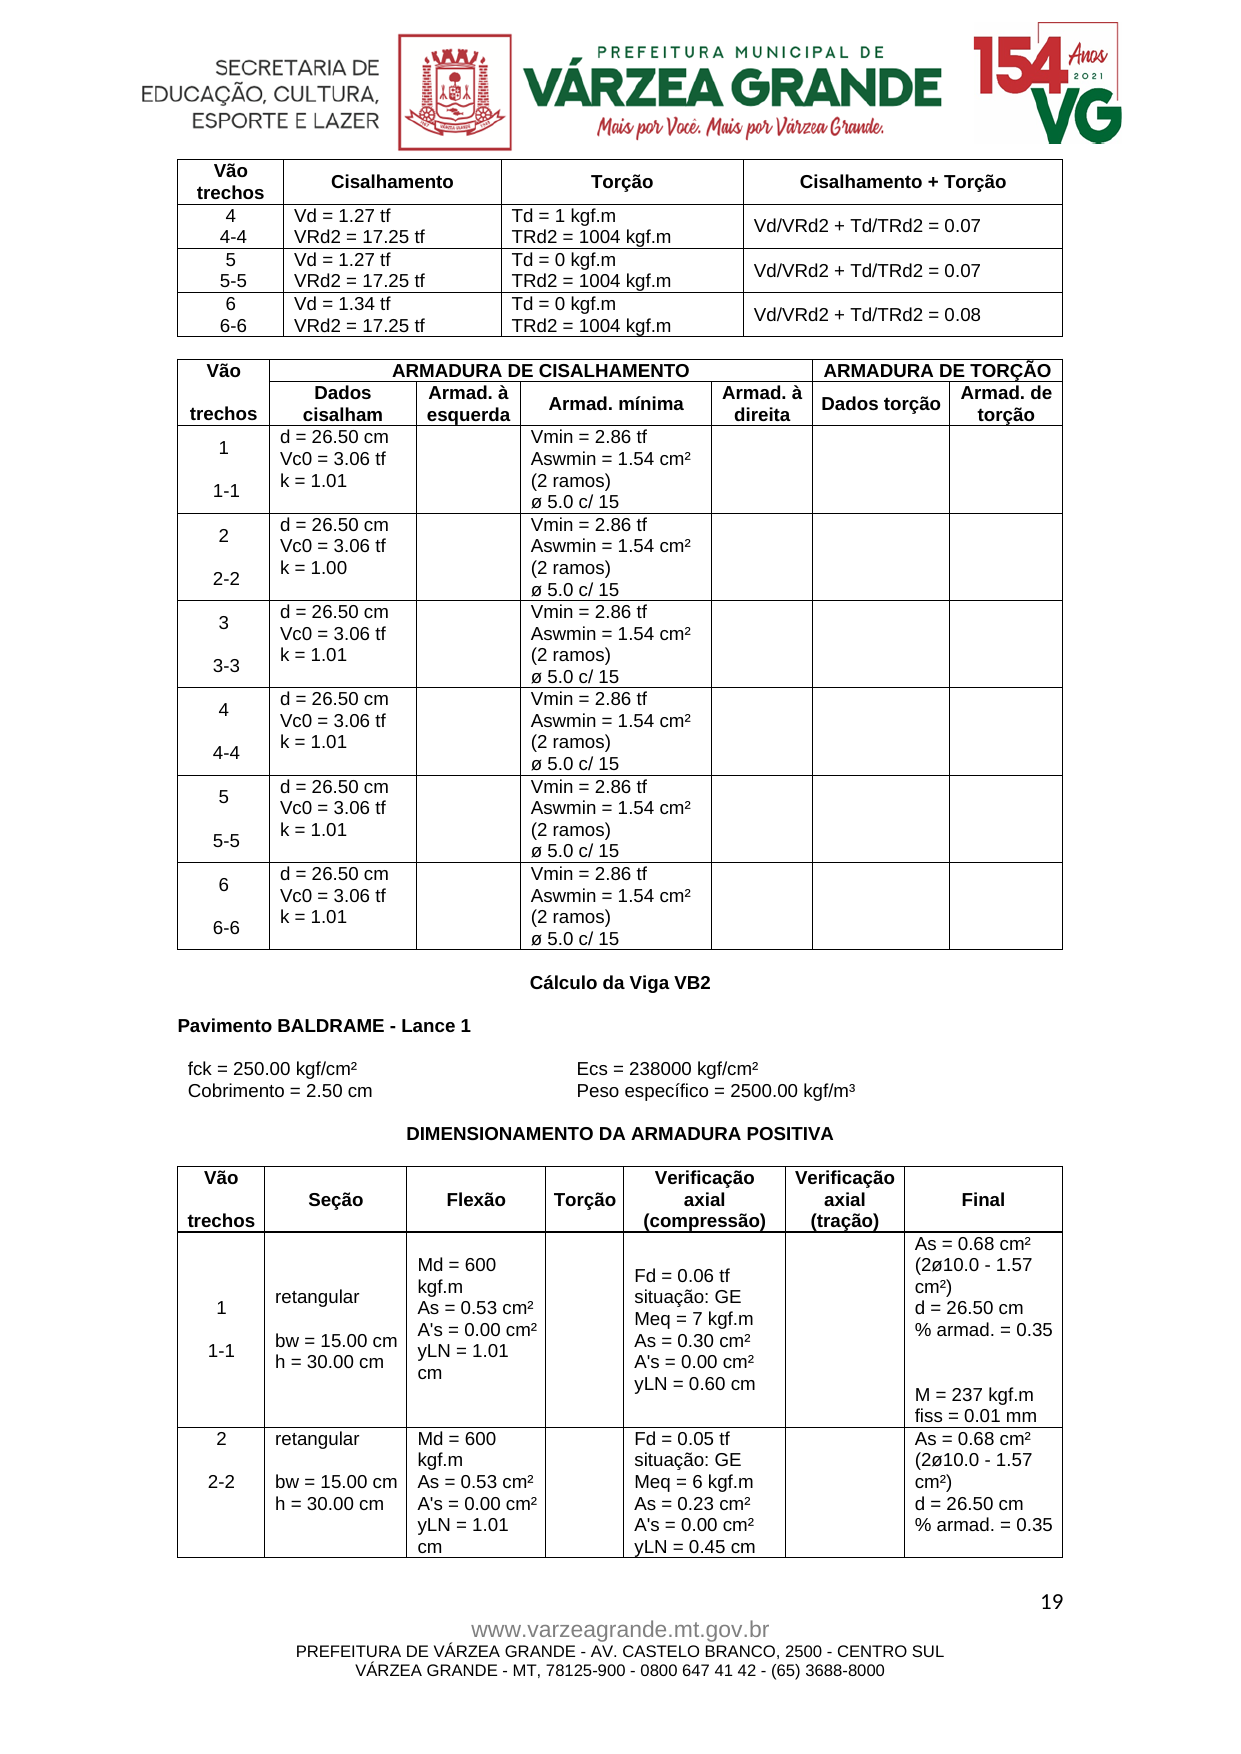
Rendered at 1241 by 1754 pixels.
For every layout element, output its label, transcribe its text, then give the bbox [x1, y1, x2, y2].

table_cell [417, 601, 520, 687]
subtitle Cálculo da Viga VB2 [177, 972, 1063, 993]
table_cell 5 5-5 [178, 249, 283, 292]
table_cell [712, 426, 812, 513]
table_cell [712, 776, 812, 862]
table_cell [813, 776, 949, 862]
table_cell Vmin = 2.86 tf Aswmin = 1.54 cm² (2 ramos) ø 5.0 c/ 15 [521, 863, 711, 949]
table_cell Vd = 1.27 tf VRd2 = 17.25 tf [284, 205, 501, 248]
table_cell Vmin = 2.86 tf Aswmin = 1.54 cm² (2 ramos) ø 5.0 c/ 15 [521, 514, 711, 600]
table_cell [813, 426, 949, 513]
table_cell Armad. à direita [712, 382, 812, 425]
table_cell Vd/VRd2 + Td/TRd2 = 0.07 [744, 249, 1062, 292]
table_header fck = 250.00 kgf/cm² [177, 1058, 566, 1079]
table_cell [712, 863, 812, 949]
table_cell Vd/VRd2 + Td/TRd2 = 0.07 [744, 205, 1062, 248]
table_cell retangular bw = 15.00 cm h = 30.00 cm [265, 1428, 406, 1557]
table_header ARMADURA DE TORÇÃO [813, 360, 1062, 381]
table_header ARMADURA DE CISALHAMENTO [270, 360, 812, 381]
table_cell Dados torção [813, 382, 949, 425]
table_cell d = 26.50 cm Vc0 = 3.06 tf k = 1.01 [270, 776, 416, 862]
table_cell [813, 601, 949, 687]
table_cell d = 26.50 cm Vc0 = 3.06 tf k = 1.00 [270, 514, 416, 600]
text DIMENSIONAMENTO DA ARMADURA POSITIVA [177, 1123, 1063, 1144]
table_cell Vmin = 2.86 tf Aswmin = 1.54 cm² (2 ramos) ø 5.0 c/ 15 [521, 688, 711, 774]
table_cell 1 1-1 [178, 426, 269, 513]
picture [973, 22, 1122, 144]
table_cell [417, 776, 520, 862]
table_header Vão trechos [178, 360, 269, 425]
table_header Torção [502, 160, 743, 203]
table_header Flexão [407, 1167, 545, 1231]
table_cell [950, 863, 1062, 949]
table_cell Armad. à esquerda [417, 382, 520, 425]
table_cell Cobrimento = 2.50 cm [177, 1080, 566, 1101]
table_cell Vmin = 2.86 tf Aswmin = 1.54 cm² (2 ramos) ø 5.0 c/ 15 [521, 601, 711, 687]
table_header Cisalhamento [284, 160, 501, 203]
table_cell d = 26.50 cm Vc0 = 3.06 tf k = 1.01 [270, 688, 416, 774]
table_header Cisalhamento + Torção [744, 160, 1062, 203]
table_header Verificação axial (tração) [786, 1167, 904, 1231]
table_cell Peso específico = 2500.00 kgf/m³ [566, 1080, 1063, 1101]
table_cell 6 6-6 [178, 863, 269, 949]
table_header Torção [546, 1167, 623, 1231]
table_cell Armad. de torção [950, 382, 1062, 425]
table_cell [813, 688, 949, 774]
table_cell [950, 426, 1062, 513]
table_header Seção [265, 1167, 406, 1231]
table_cell Vd = 1.34 tf VRd2 = 17.25 tf [284, 293, 501, 336]
table_cell [712, 514, 812, 600]
table_cell [813, 863, 949, 949]
table_cell [950, 776, 1062, 862]
table_cell 4 4-4 [178, 205, 283, 248]
table_cell d = 26.50 cm Vc0 = 3.06 tf k = 1.01 [270, 863, 416, 949]
text Pavimento BALDRAME - Lance 1 [177, 1015, 1063, 1036]
table_cell 1 1-1 [178, 1233, 264, 1427]
table_cell Fd = 0.06 tf situação: GE Meq = 7 kgf.m As = 0.30 cm² A's = 0.00 cm² yLN = 0.60 cm [624, 1233, 785, 1427]
table_cell Fd = 0.05 tf situação: GE Meq = 6 kgf.m As = 0.23 cm² A's = 0.00 cm² yLN = 0.45 cm [624, 1428, 785, 1557]
table_cell [546, 1233, 623, 1427]
table_cell [417, 863, 520, 949]
table_cell d = 26.50 cm Vc0 = 3.06 tf k = 1.01 [270, 426, 416, 513]
table_cell 4 4-4 [178, 688, 269, 774]
table_cell Td = 0 kgf.m TRd2 = 1004 kgf.m [502, 249, 743, 292]
table_header Ecs = 238000 kgf/cm² [566, 1058, 1063, 1079]
table_cell retangular bw = 15.00 cm h = 30.00 cm [265, 1233, 406, 1427]
table_cell Td = 0 kgf.m TRd2 = 1004 kgf.m [502, 293, 743, 336]
table_cell 2 2-2 [178, 1428, 264, 1557]
table_cell Md = 600 kgf.m As = 0.53 cm² A's = 0.00 cm² yLN = 1.01 cm [407, 1233, 545, 1427]
table_cell Vd/VRd2 + Td/TRd2 = 0.08 [744, 293, 1062, 336]
table_cell [712, 601, 812, 687]
table_cell Td = 1 kgf.m TRd2 = 1004 kgf.m [502, 205, 743, 248]
table_cell [786, 1428, 904, 1557]
table_cell [417, 514, 520, 600]
table_cell [950, 688, 1062, 774]
table_header Vão trechos [178, 1167, 264, 1231]
table_cell Vmin = 2.86 tf Aswmin = 1.54 cm² (2 ramos) ø 5.0 c/ 15 [521, 426, 711, 513]
table_cell Dados cisalham [270, 382, 416, 425]
table_cell [813, 514, 949, 600]
table_cell [417, 688, 520, 774]
table_cell d = 26.50 cm Vc0 = 3.06 tf k = 1.01 [270, 601, 416, 687]
table_cell [786, 1233, 904, 1427]
picture [138, 23, 955, 160]
table_cell Vmin = 2.86 tf Aswmin = 1.54 cm² (2 ramos) ø 5.0 c/ 15 [521, 776, 711, 862]
table_cell 6 6-6 [178, 293, 283, 336]
table_cell Armad. mínima [521, 382, 711, 425]
table_cell 3 3-3 [178, 601, 269, 687]
table_cell [950, 601, 1062, 687]
table_cell As = 0.68 cm² (2ø10.0 - 1.57 cm²) d = 26.50 cm % armad. = 0.35 M = 237 kgf.m fiss = 0.01 mm [905, 1233, 1062, 1427]
table_cell [712, 688, 812, 774]
table_cell 5 5-5 [178, 776, 269, 862]
table_cell Md = 600 kgf.m As = 0.53 cm² A's = 0.00 cm² yLN = 1.01 cm [407, 1428, 545, 1557]
table_cell As = 0.68 cm² (2ø10.0 - 1.57 cm²) d = 26.50 cm % armad. = 0.35 M = 185 kgf.m fiss = 0.00 mm [905, 1428, 1062, 1557]
table_header Vão trechos [178, 160, 283, 203]
table_header Final [905, 1167, 1062, 1231]
table_cell 2 2-2 [178, 514, 269, 600]
table_header Verificação axial (compressão) [624, 1167, 785, 1231]
table_cell [950, 514, 1062, 600]
table_cell [546, 1428, 623, 1557]
table_cell Vd = 1.27 tf VRd2 = 17.25 tf [284, 249, 501, 292]
table_cell [417, 426, 520, 513]
